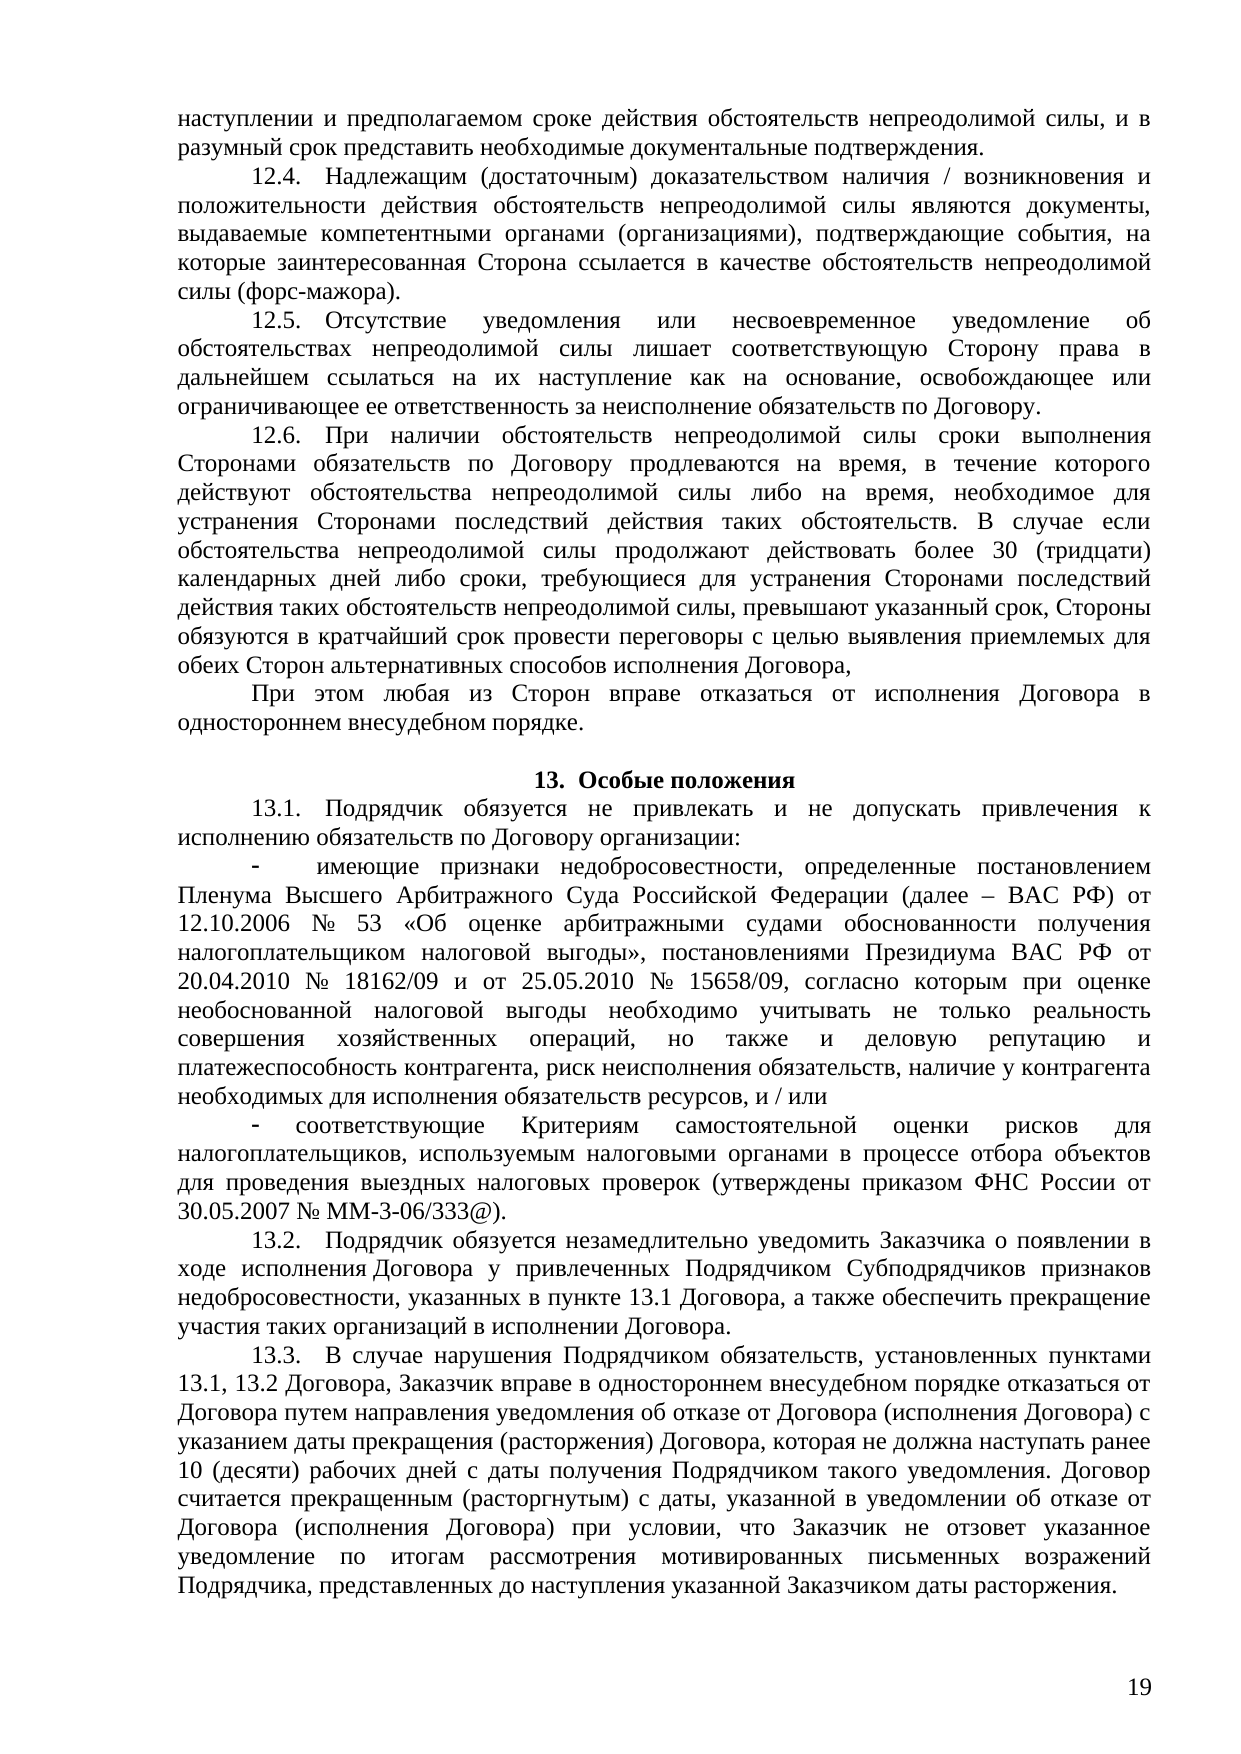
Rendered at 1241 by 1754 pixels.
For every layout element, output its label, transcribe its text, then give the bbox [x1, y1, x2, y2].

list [177, 103, 1152, 161]
list Подрядчик обязуется незамедлительно уведомить Заказчика о появлении в ходе исполнения Договора у привлеченных Подрядчиком Субподрядчиков признаков недобросовестности, указанных в пункте 13.1 Договора, а также обеспечить прекращение участия таких организаций в исполнении Договора. [177, 1225, 1152, 1340]
list имеющие признаки недобросовестности, определенные постановлением Пленума Высшего Арбитражного Суда Российской Федерации (далее – ВАС РФ) от 12.10.2006 № 53 «Об оценке арбитражными судами обоснованности получения налогоплательщиком налоговой выгоды», постановлениями Президиума ВАС РФ от 20.04.2010 № 18162/09 и от 25.05.2010 № 15658/09, согласно которым при оценке необоснованной налоговой выгоды необходимо учитывать не только реальность совершения хозяйственных операций, но также и деловую репутацию и платежеспособность контрагента, риск неисполнения обязательств, наличие у контрагента необходимых для исполнения обязательств ресурсов, и / или [177, 851, 1152, 1110]
list В случае нарушения Подрядчиком обязательств, установленных пунктами 13.1, 13.2 Договора, Заказчик вправе в одностороннем внесудебном порядке отказаться от Договора путем направления уведомления об отказе от Договора (исполнения Договора) с указанием даты прекращения (расторжения) Договора, которая не должна наступать ранее 10 (десяти) рабочих дней с даты получения Подрядчиком такого уведомления. Договор считается прекращенным (расторгнутым) с даты, указанной в уведомлении об отказе от Договора (исполнения Договора) при условии, что Заказчик не отзовет указанное уведомление по итогам рассмотрения мотивированных письменных возражений Подрядчика, представленных до наступления указанной Заказчиком даты расторжения. [177, 1340, 1152, 1598]
list При наличии обстоятельств непреодолимой силы сроки выполнения Сторонами обязательств по Договору продлеваются на время, в течение которого действуют обстоятельства непреодолимой силы либо на время, необходимое для устранения Сторонами последствий действия таких обстоятельств. В случае если обстоятельства непреодолимой силы продолжают действовать более 30 (тридцати) календарных дней либо сроки, требующиеся для устранения Сторонами последствий действия таких обстоятельств непреодолимой силы, превышают указанный срок, Стороны обязуются в кратчайший срок провести переговоры с целью выявления приемлемых для обеих Сторон альтернативных способов исполнения Договора, [177, 420, 1152, 678]
list Надлежащим (достаточным) доказательством наличия / возникновения и положительности действия обстоятельств непреодолимой силы являются документы, выдаваемые компетентными органами (организациями), подтверждающие события, на которые заинтересованная Сторона ссылается в качестве обстоятельств непреодолимой силы (форс-мажора). [177, 161, 1152, 305]
list Особые положения [177, 765, 1152, 793]
list Подрядчик обязуется не привлекать и не допускать привлечения к исполнению обязательств по Договору организации: [177, 793, 1152, 851]
list соответствующие Критериям самостоятельной оценки рисков для налогоплательщиков, используемым налоговыми органами в процессе отбора объектов для проведения выездных налоговых проверок (утверждены приказом ФНС России от 30.05.2007 № ММ-3-06/333@). [177, 1110, 1152, 1225]
list При этом любая из Сторон вправе отказаться от исполнения Договора в одностороннем внесудебном порядке. [177, 678, 1152, 736]
list Отсутствие уведомления или несвоевременное уведомление об обстоятельствах непреодолимой силы лишает соответствующую Сторону права в дальнейшем ссылаться на их наступление как на основание, освобождающее или ограничивающее ее ответственность за неисполнение обязательств по Договору. [177, 305, 1152, 420]
